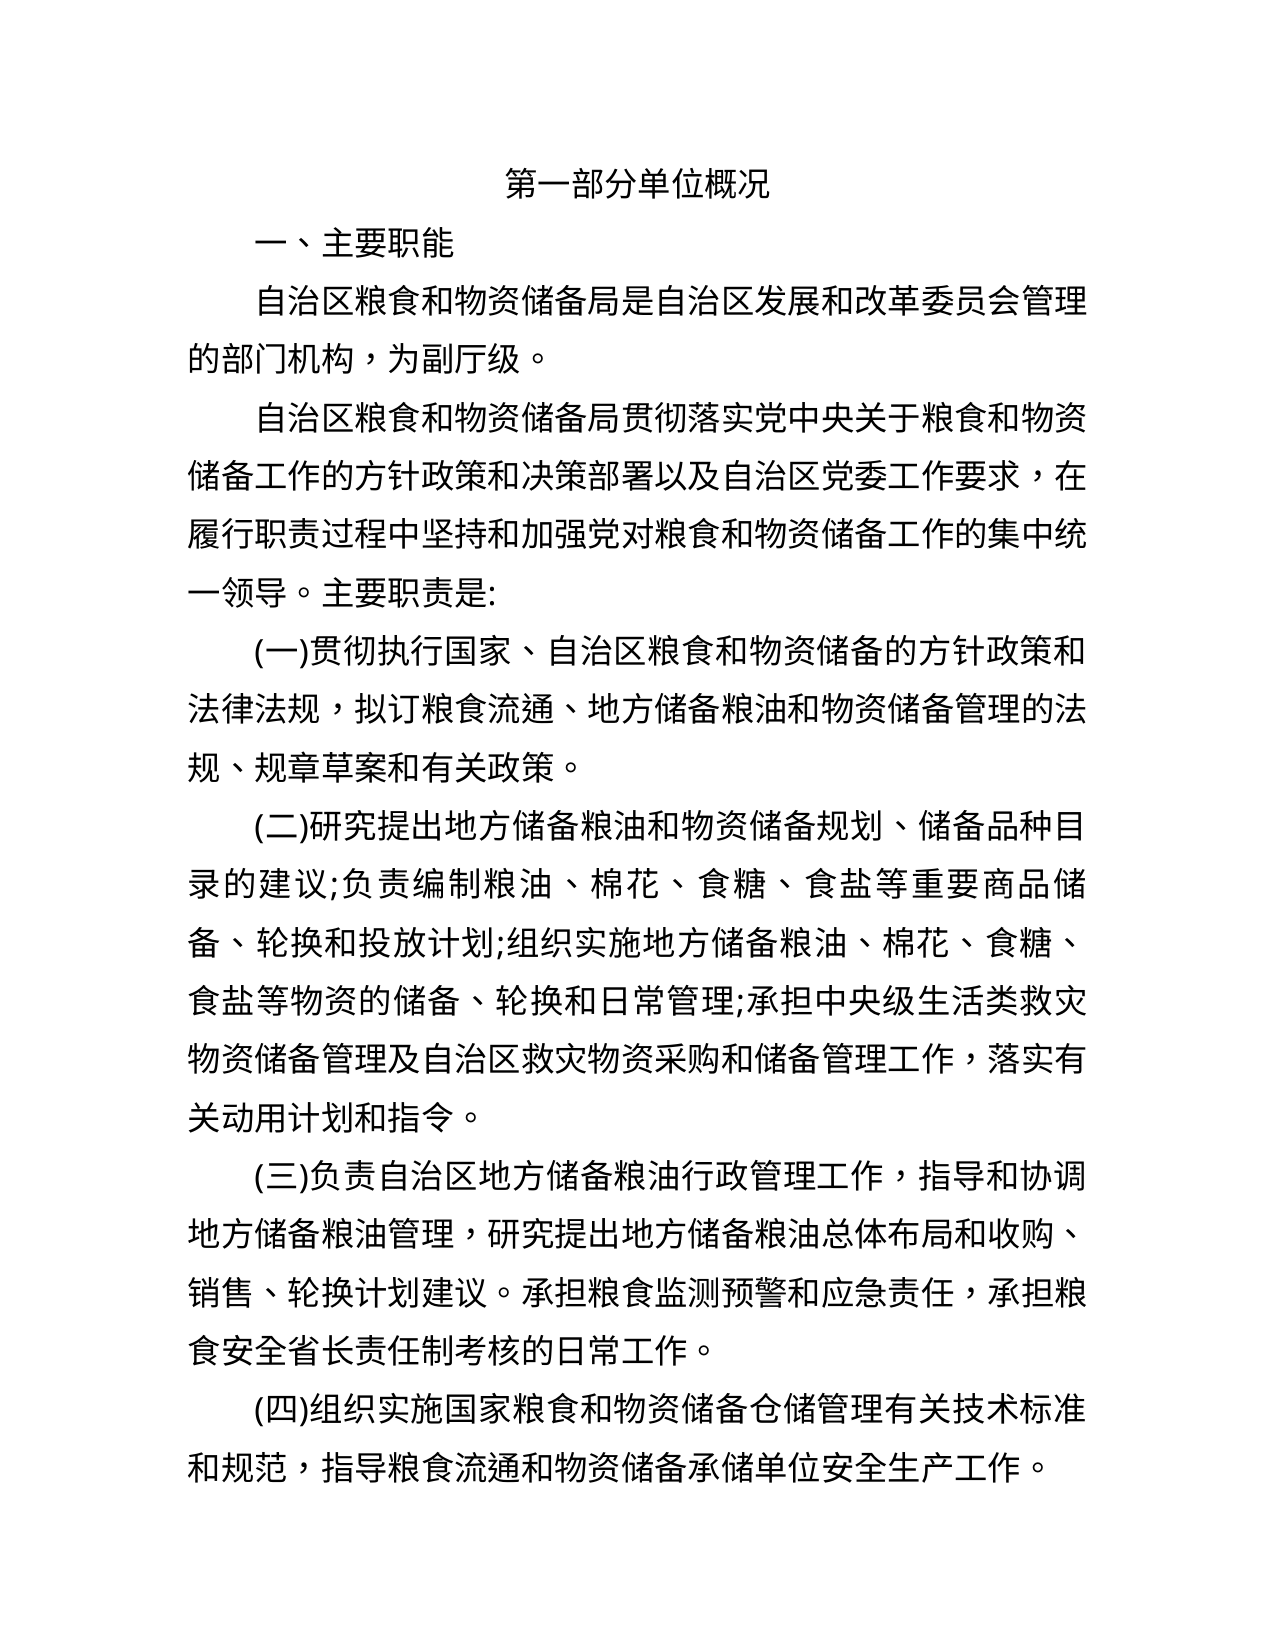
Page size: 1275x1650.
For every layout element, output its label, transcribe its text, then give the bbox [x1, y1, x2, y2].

text (二)研究提出地方储备粮油和物资储备规划、储备品种目录的建议;负责编制粮油、棉花、食糖、食盐等重要商品储备、轮换和投放计划;组织实施地方储备粮油、棉花、食糖、食盐等物资的储备、轮换和日常管理;承担中央级生活类救灾物资储备管理及自治区救灾物资采购和储备管理工作，落实有关动用计划和指令。 [187, 792, 1087, 1142]
text 自治区粮食和物资储备局贯彻落实党中央关于粮食和物资储备工作的方针政策和决策部署以及自治区党委工作要求，在履行职责过程中坚持和加强党对粮食和物资储备工作的集中统一领导。主要职责是: [187, 383, 1087, 617]
text (四)组织实施国家粮食和物资储备仓储管理有关技术标准和规范，指导粮食流通和物资储备承储单位安全生产工作。 [187, 1375, 1087, 1492]
text 第一部分单位概况 [187, 150, 1087, 208]
text 自治区粮食和物资储备局是自治区发展和改革委员会管理的部门机构，为副厅级。 [187, 267, 1087, 383]
text (三)负责自治区地方储备粮油行政管理工作，指导和协调地方储备粮油管理，研究提出地方储备粮油总体布局和收购、销售、轮换计划建议。承担粮食监测预警和应急责任，承担粮食安全省长责任制考核的日常工作。 [187, 1142, 1087, 1375]
text 一、主要职能 [187, 208, 1087, 267]
text (一)贯彻执行国家、自治区粮食和物资储备的方针政策和法律法规，拟订粮食流通、地方储备粮油和物资储备管理的法规、规章草案和有关政策。 [187, 617, 1087, 792]
